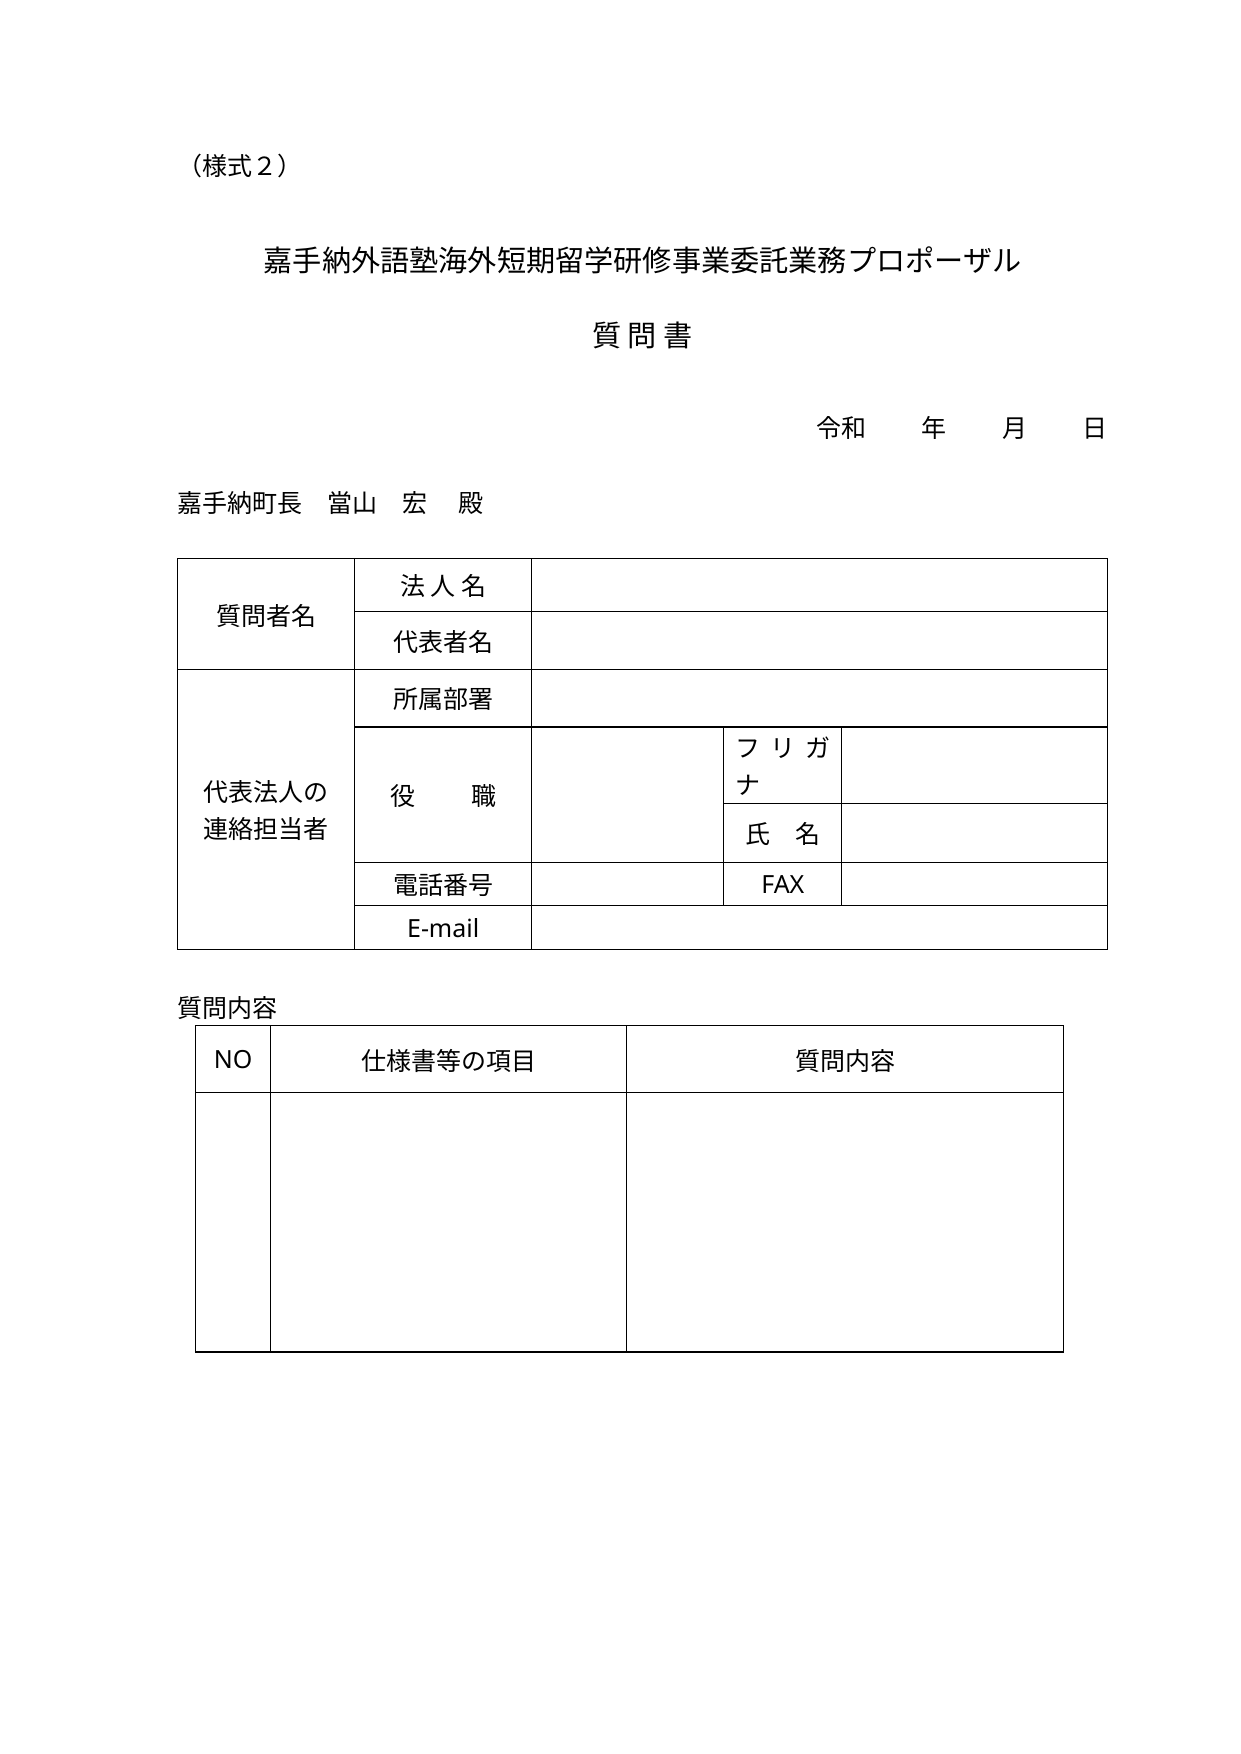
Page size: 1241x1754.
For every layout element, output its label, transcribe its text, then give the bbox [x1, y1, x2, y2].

table_header 仕様書等の項目 [271, 1026, 626, 1092]
text 令和 年 月 日 [177, 408, 1107, 446]
table_header 質問者名 [178, 559, 354, 669]
table_cell 電話番号 [355, 863, 531, 905]
table_header 質問内容 [627, 1026, 1063, 1092]
text 嘉手納町長 當山 宏 殿 [177, 483, 1107, 521]
table_cell 氏 名 [724, 804, 841, 862]
table_cell 役 職 [355, 728, 531, 862]
table_cell [271, 1093, 626, 1351]
table_cell [532, 612, 1107, 669]
table_cell [532, 906, 1107, 949]
table_cell [627, 1093, 1063, 1351]
table_cell [842, 863, 1107, 905]
text 質 問 書 [177, 296, 1107, 371]
table_cell [842, 804, 1107, 862]
table_cell E-mail [355, 906, 531, 949]
table_cell フリガナ [724, 728, 841, 802]
table_cell 代表法人の 連絡担当者 [178, 670, 354, 949]
table_cell [532, 670, 1107, 726]
table_cell [196, 1093, 270, 1351]
table_cell [532, 863, 723, 905]
text 嘉手納外語塾海外短期留学研修事業委託業務プロポーザル [177, 221, 1107, 296]
table_cell [842, 728, 1107, 802]
table_cell FAX [724, 863, 841, 905]
text （様式２） [177, 146, 1107, 183]
table_cell 代表者名 [355, 612, 531, 669]
table_header [532, 559, 1107, 611]
table_cell [532, 728, 723, 862]
table_header 法 人 名 [355, 559, 531, 611]
text 質問内容 [177, 987, 1107, 1025]
table_header NO [196, 1026, 270, 1092]
table_cell 所属部署 [355, 670, 531, 726]
